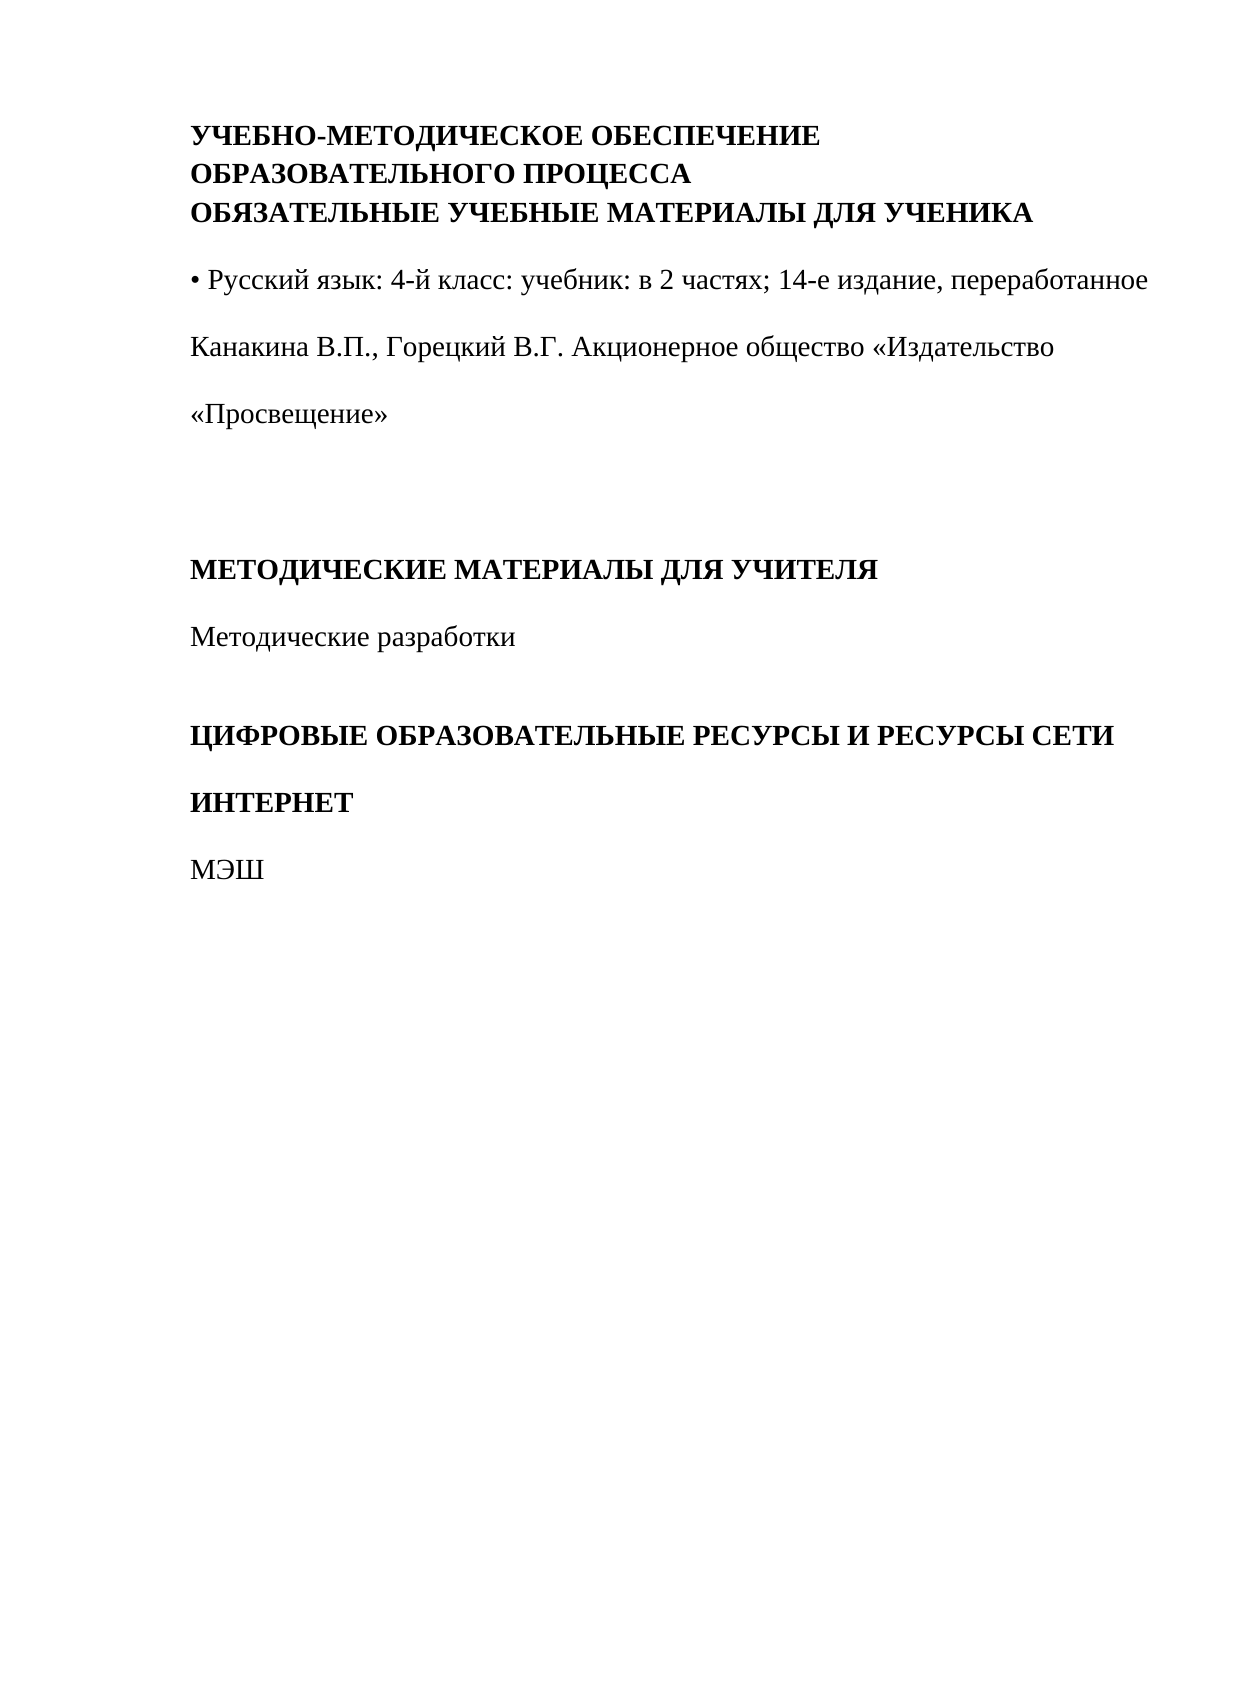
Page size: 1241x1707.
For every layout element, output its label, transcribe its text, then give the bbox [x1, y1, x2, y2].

text МЭШ [190, 852, 1152, 886]
text • Русский язык: 4-й класс: учебник: в 2 частях; 14-е издание, переработанное Канакина В.П., Горецкий В.Г. Акционерное общество «Издательство «Просвещение» [190, 262, 1152, 430]
text ЦИФРОВЫЕ ОБРАЗОВАТЕЛЬНЫЕ РЕСУРСЫ И РЕСУРСЫ СЕТИ ИНТЕРНЕТ [190, 718, 1152, 819]
text УЧЕБНО-МЕТОДИЧЕСКОЕ ОБЕСПЕЧЕНИЕ ОБРАЗОВАТЕЛЬНОГО ПРОЦЕССА [190, 118, 1152, 190]
text МЕТОДИЧЕСКИЕ МАТЕРИАЛЫ ДЛЯ УЧИТЕЛЯ [190, 552, 1152, 585]
text Методические разработки [190, 619, 1152, 652]
text ОБЯЗАТЕЛЬНЫЕ УЧЕБНЫЕ МАТЕРИАЛЫ ДЛЯ УЧЕНИКА [190, 195, 1152, 229]
